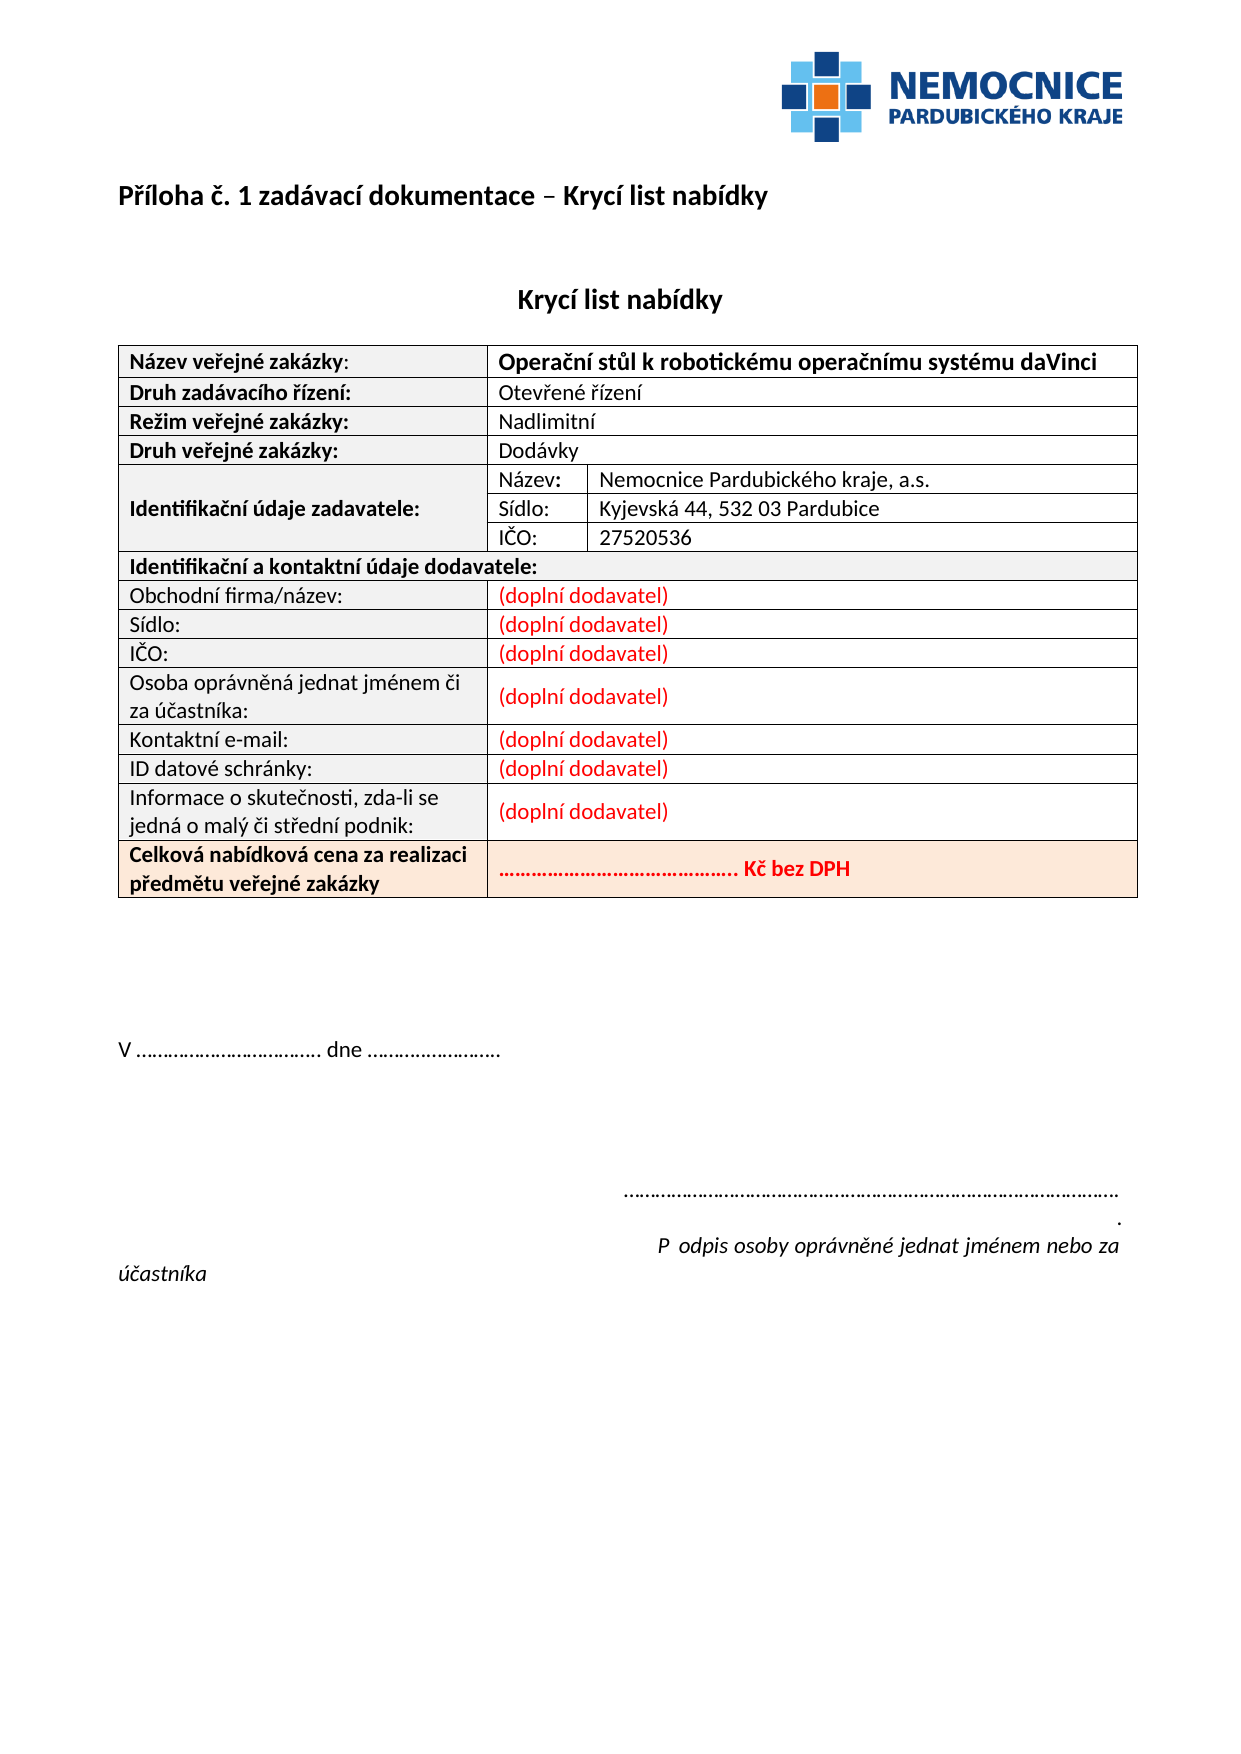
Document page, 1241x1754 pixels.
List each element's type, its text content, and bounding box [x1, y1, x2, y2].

table_cell Název: [488, 465, 587, 493]
table_cell Nemocnice Pardubického kraje, a.s. [588, 465, 1137, 493]
table_cell IČO: [488, 523, 587, 551]
table_cell Sídlo: [119, 610, 487, 638]
text Podpis osoby oprávněné jednat jménem nebo za účastníka [118, 1231, 1122, 1287]
table_cell ID datové schránky: [119, 755, 487, 782]
table_cell Kyjevská 44, 532 03 Pardubice [588, 494, 1137, 522]
table_header Název veřejné zakázky: [119, 346, 487, 377]
text ………………………………………………………………………………….. [118, 1175, 1122, 1231]
table_cell (doplní dodavatel) [488, 755, 1137, 782]
table_cell Identifikační údaje zadavatele: [119, 465, 487, 551]
table_cell Dodávky [488, 436, 1137, 464]
text Příloha č. 1 zadávací dokumentace – Krycí list nabídky [118, 177, 1122, 213]
table_cell IČO: [119, 639, 487, 667]
text V …………………………….. dne ………..………….. [118, 1035, 1122, 1063]
table_cell (doplní dodavatel) [488, 581, 1137, 609]
table_cell Druh zadávacího řízení: [119, 378, 487, 406]
table_cell Režim veřejné zakázky: [119, 407, 487, 435]
table_cell Druh veřejné zakázky: [119, 436, 487, 464]
table_cell Nadlimitní [488, 407, 1137, 435]
table_cell Identifikační a kontaktní údaje dodavatele: [119, 552, 1137, 580]
table_cell (doplní dodavatel) [488, 610, 1137, 638]
table_cell Obchodní firma/název: [119, 581, 487, 609]
table_cell Celková nabídková cena za realizaci předmětu veřejné zakázky [119, 841, 487, 897]
picture [780, 50, 1123, 143]
table_cell (doplní dodavatel) [488, 784, 1137, 839]
table_cell Informace o skutečnosti, zda-li se jedná o malý či střední podnik: [119, 784, 487, 839]
text Krycí list nabídky [118, 281, 1122, 317]
table_header Operační stůl k robotickému operačnímu systému daVinci [488, 346, 1137, 377]
table_cell …………………………………….. Kč bez DPH [488, 841, 1137, 897]
table_cell Osoba oprávněná jednat jménem či za účastníka: [119, 668, 487, 724]
table_cell (doplní dodavatel) [488, 639, 1137, 667]
table_cell 27520536 [588, 523, 1137, 551]
table_cell (doplní dodavatel) [488, 725, 1137, 753]
table_cell Sídlo: [488, 494, 587, 522]
table_cell Otevřené řízení [488, 378, 1137, 406]
table_cell (doplní dodavatel) [488, 668, 1137, 724]
table_cell Kontaktní e-mail: [119, 725, 487, 753]
